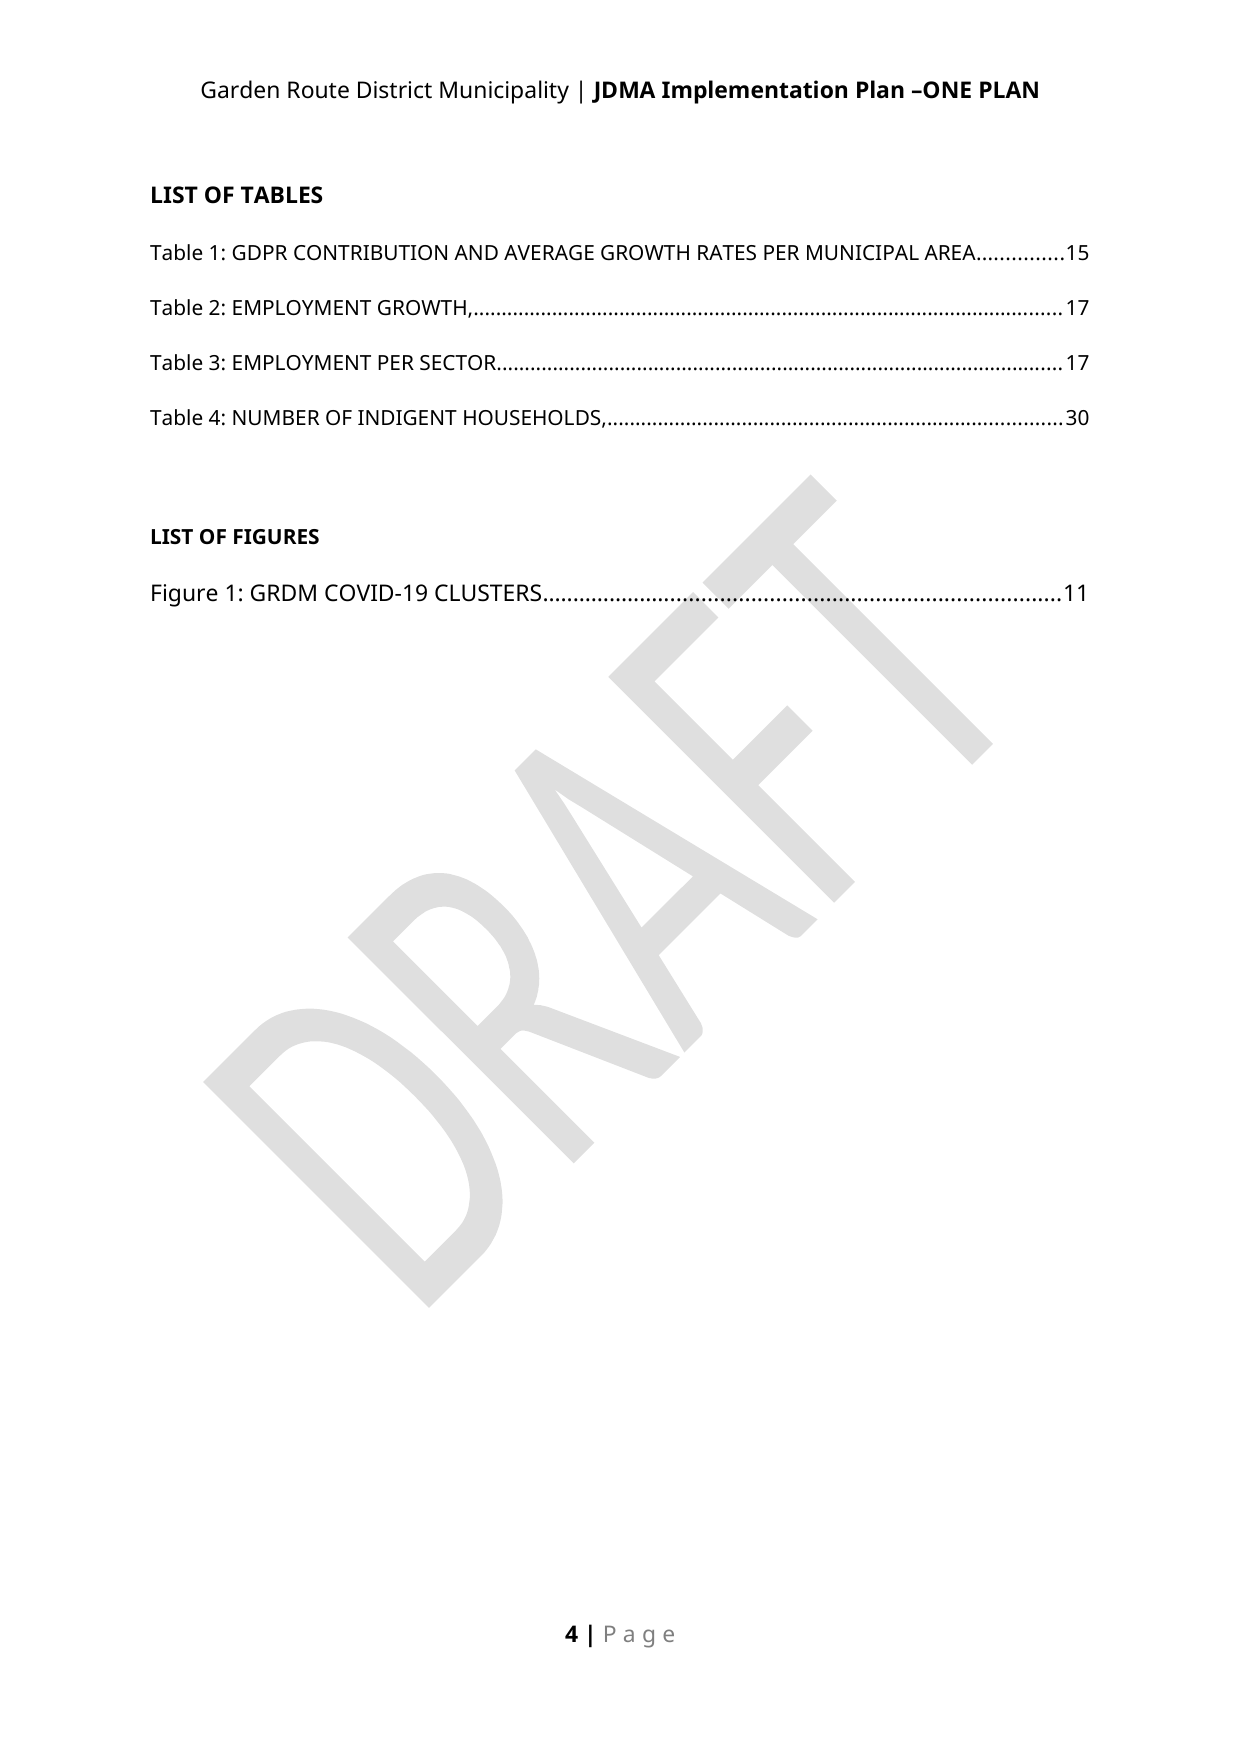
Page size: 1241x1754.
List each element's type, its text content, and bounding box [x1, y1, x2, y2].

text Table 3: EMPLOYMENT PER SECTOR 17 [150, 348, 1090, 377]
subtitle LIST OF FIGURES [150, 522, 1090, 550]
text Table 4: NUMBER OF INDIGENT HOUSEHOLDS, 30 [150, 403, 1090, 432]
text List of tables [150, 178, 1090, 210]
text Table 1: GDPR CONTRIBUTION AND AVERAGE GROWTH RATES PER MUNICIPAL AREA 15 [150, 238, 1090, 266]
text Table 2: EMPLOYMENT GROWTH, 17 [150, 293, 1090, 321]
text Figure 1: GRDM COVID-19 CLUSTERS 11 [150, 577, 1090, 608]
